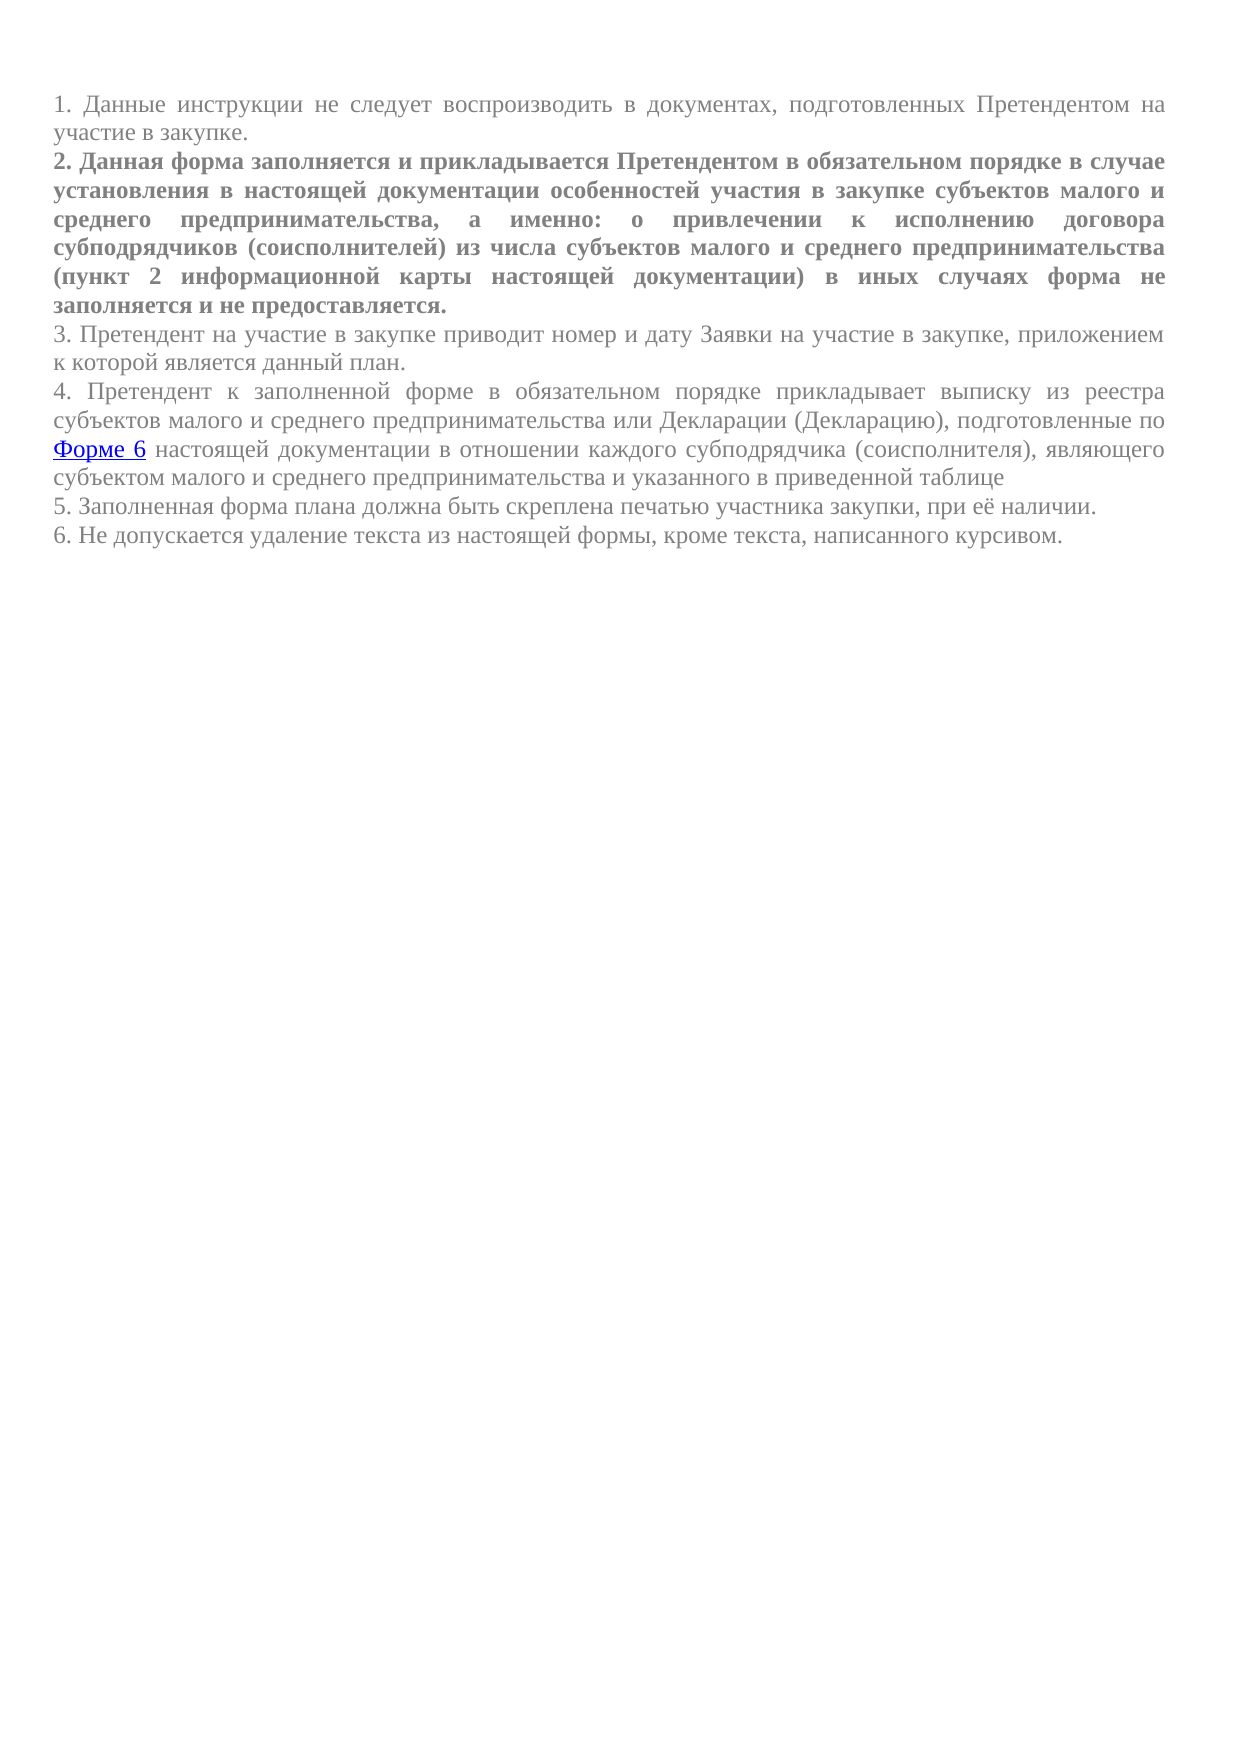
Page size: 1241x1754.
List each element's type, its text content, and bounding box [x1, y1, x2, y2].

text 5. Заполненная форма плана должна быть скреплена печатью участника закупки, при её наличии. [53, 491, 1166, 520]
text 6. Не допускается удаление текста из настоящей формы, кроме текста, написанного курсивом. [53, 520, 1166, 549]
text 1. Данные инструкции не следует воспроизводить в документах, подготовленных Претендентом на участие в закупке. [53, 89, 1166, 146]
text 3. Претендент на участие в закупке приводит номер и дату Заявки на участие в закупке, приложением к которой является данный план. [53, 319, 1166, 376]
text 2. Данная форма заполняется и прикладывается Претендентом в обязательном порядке в случае установления в настоящей документации особенностей участия в закупке субъектов малого и среднего предпринимательства, а именно: о привлечении к исполнению договора субподрядчиков (соисполнителей) из числа субъектов малого и среднего предпринимательства (пункт 2 информационной карты настоящей документации) в иных случаях форма не заполняется и не предоставляется. [53, 146, 1166, 319]
text 4. Претендент к заполненной форме в обязательном порядке прикладывает выписку из реестра субъектов малого и среднего предпринимательства или Декларации (Декларацию), подготовленные по Форме 6 настоящей документации в отношении каждого субподрядчика (соисполнителя), являющего субъектом малого и среднего предпринимательства и указанного в приведенной таблице [53, 376, 1166, 491]
